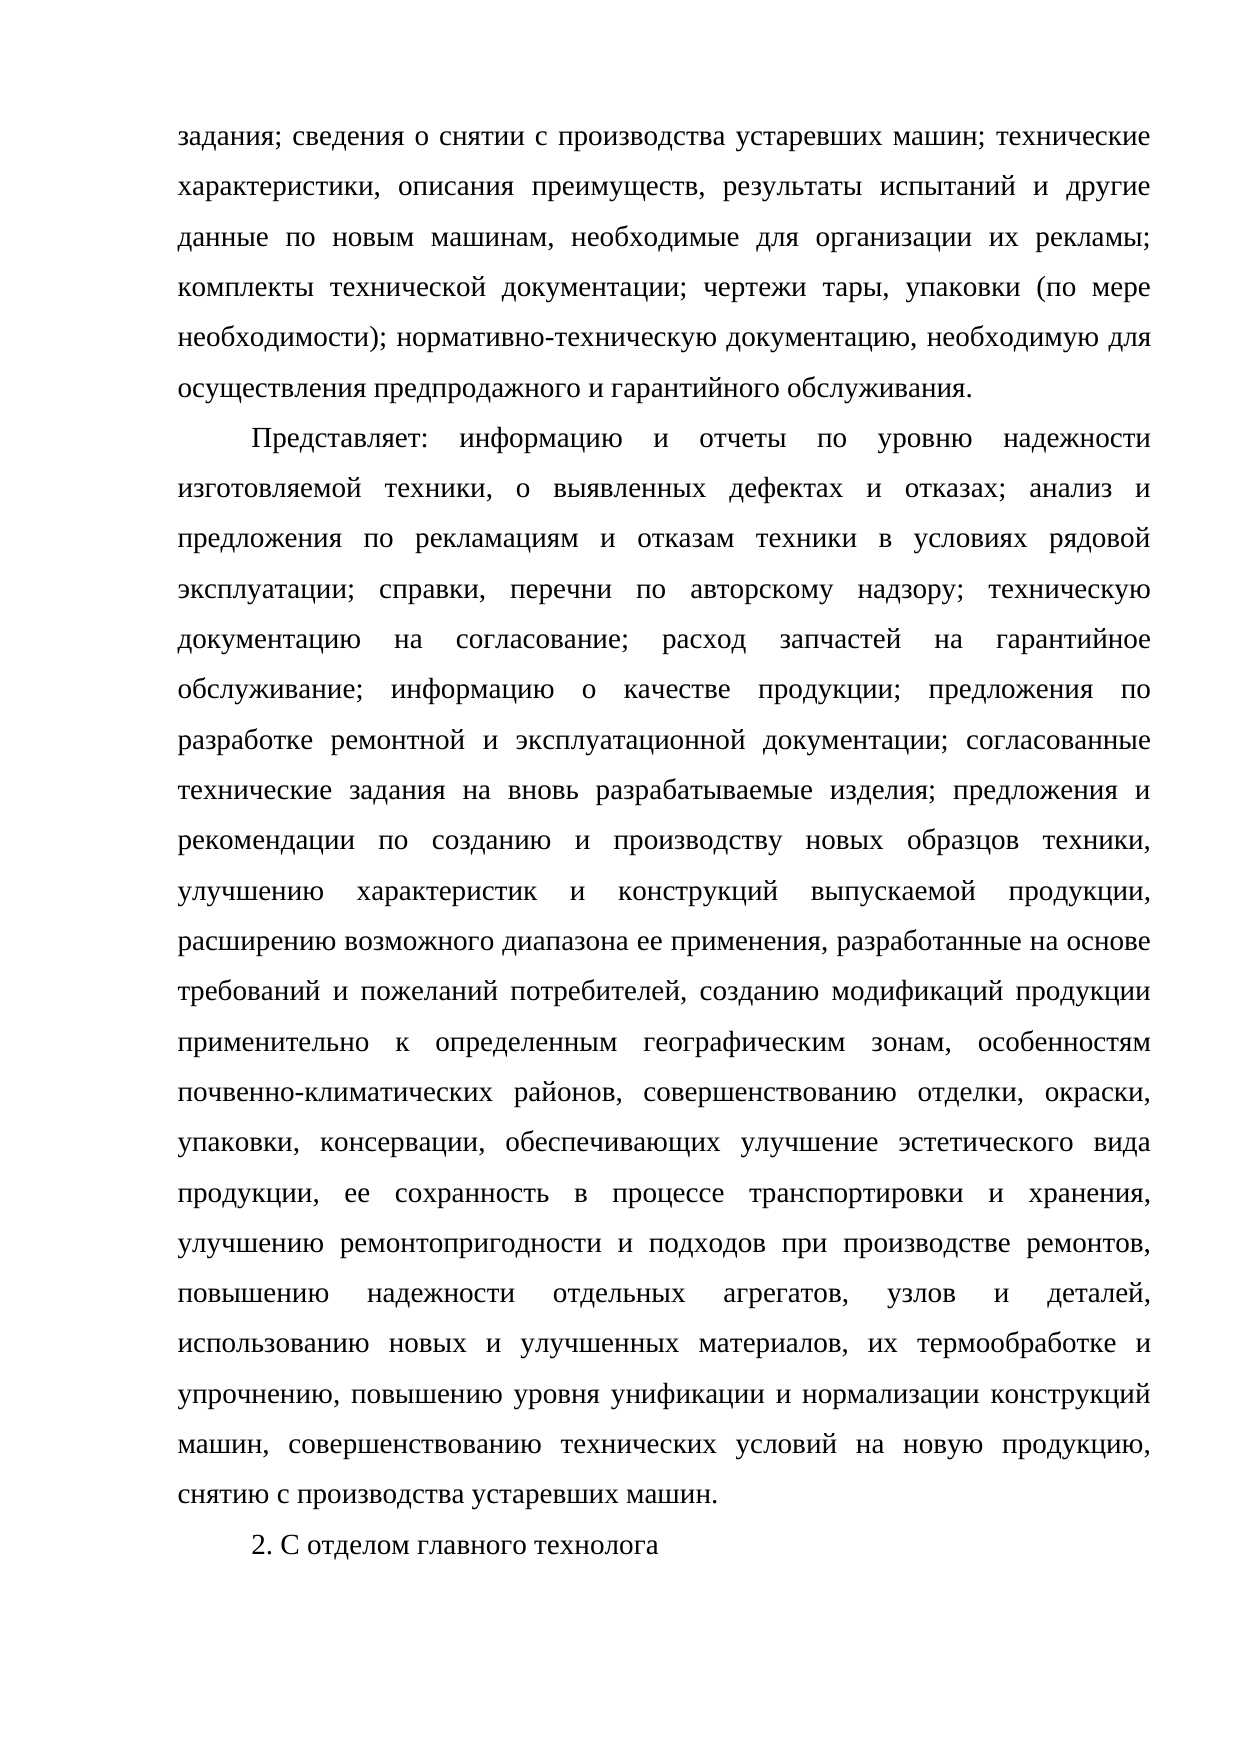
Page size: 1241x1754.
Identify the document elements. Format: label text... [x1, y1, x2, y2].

text Представляет: информацию и отчеты по уровню надежности изготовляемой техники, о выявленных дефектах и отказах; анализ и предложения по рекламациям и отказам техники в условиях рядовой эксплуатации; справки, перечни по авторскому надзору; техническую документацию на согласование; расход запчастей на гарантийное обслуживание; информацию о качестве продукции; предложения по разработке ремонтной и эксплуатационной документации; согласованные технические задания на вновь разрабатываемые изделия; предложения и рекомендации по созданию и производству новых образцов техники, улучшению характеристик и конструкций выпускаемой продукции, расширению возможного диапазона ее применения, разработанные на основе требований и пожеланий потребителей, созданию модификаций продукции применительно к определенным географическим зонам, особенностям почвенно-климатических районов, совершенствованию отделки, окраски, упаковки, консервации, обеспечивающих улучшение эстетического вида продукции, ее сохранность в процессе транспортировки и хранения, улучшению ремонтопригодности и подходов при производстве ремонтов, повышению надежности отдельных агрегатов, узлов и деталей, использованию новых и улучшенных материалов, их термообработке и упрочнению, повышению уровня унификации и нормализации конструкций машин, совершенствованию технических условий на новую продукцию, снятию с производства устаревших машин. [177, 420, 1152, 1510]
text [177, 118, 1152, 403]
text 2. С отделом главного технолога [177, 1527, 1152, 1560]
